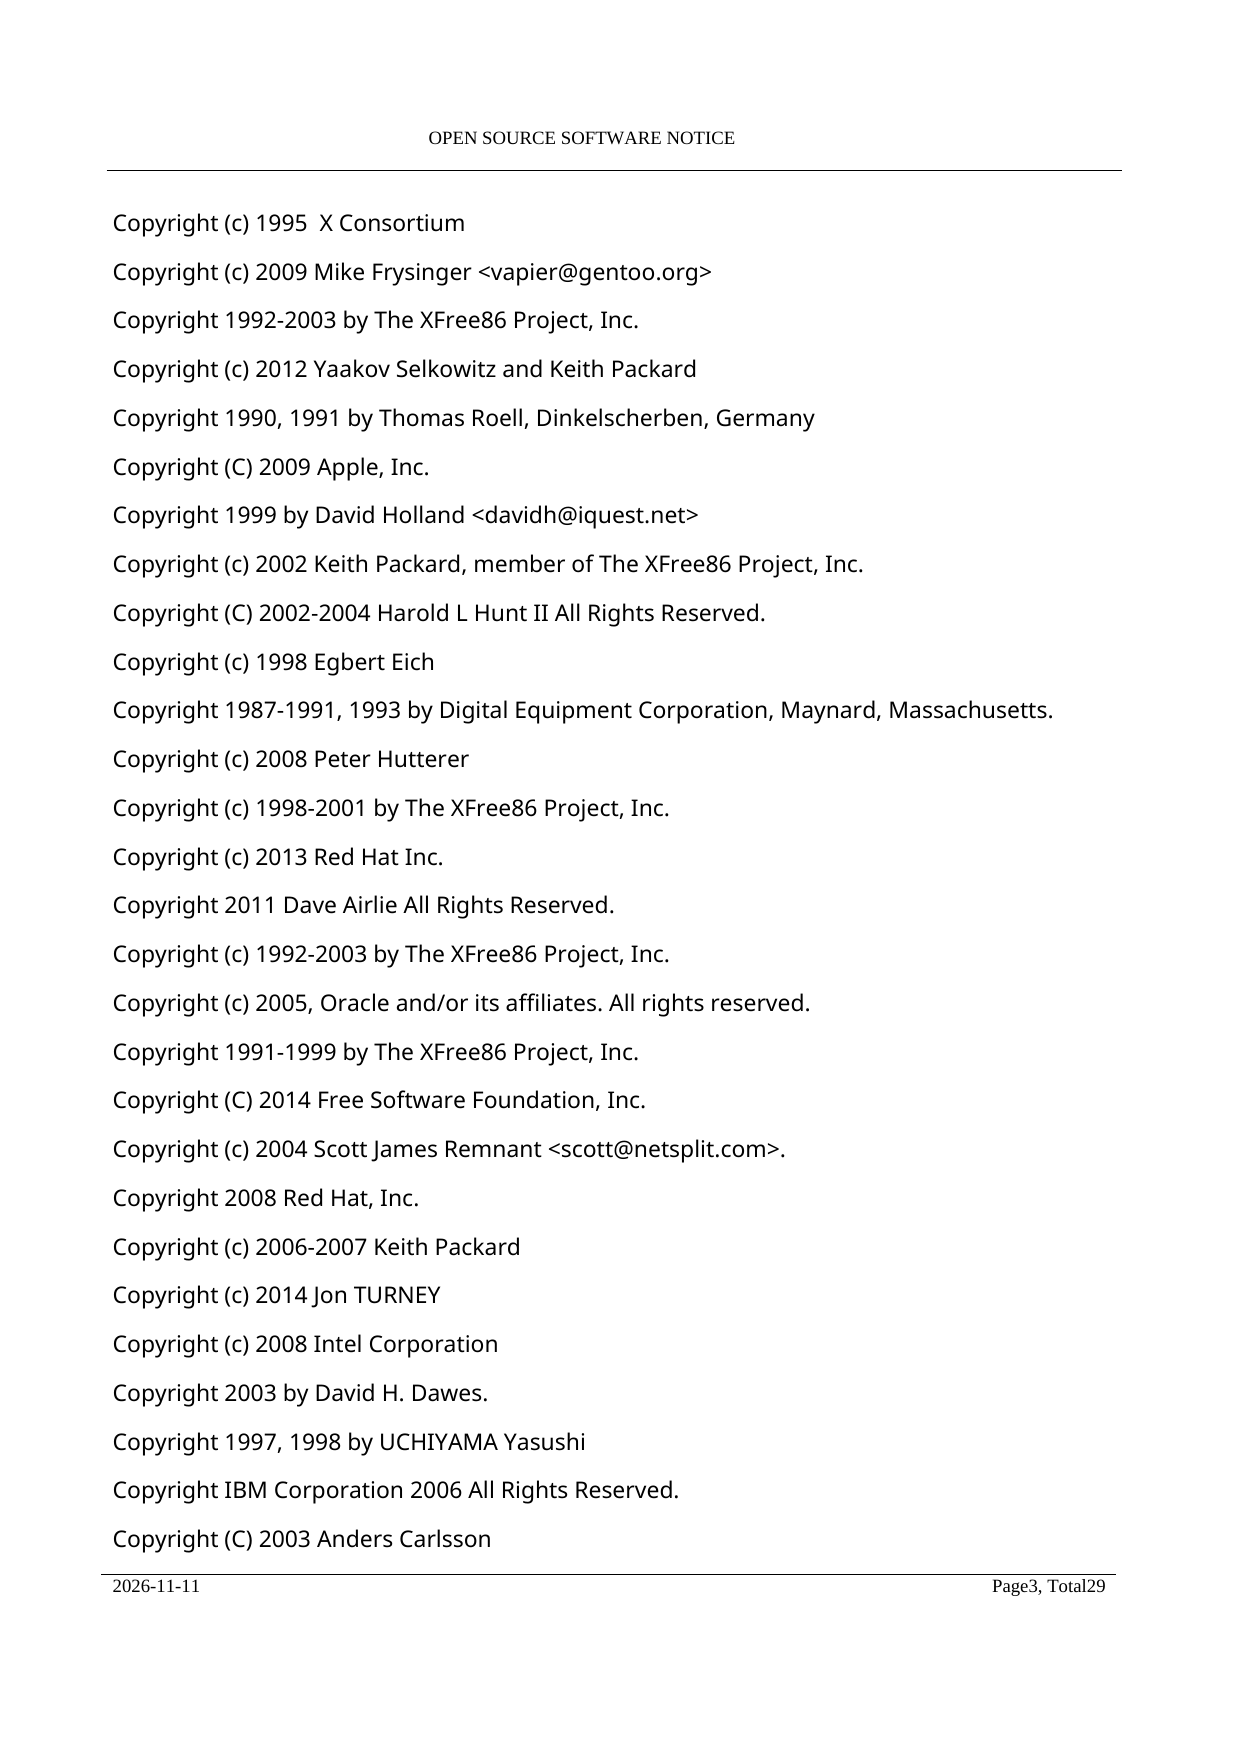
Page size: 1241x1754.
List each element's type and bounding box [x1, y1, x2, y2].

text [112, 206, 1128, 1555]
